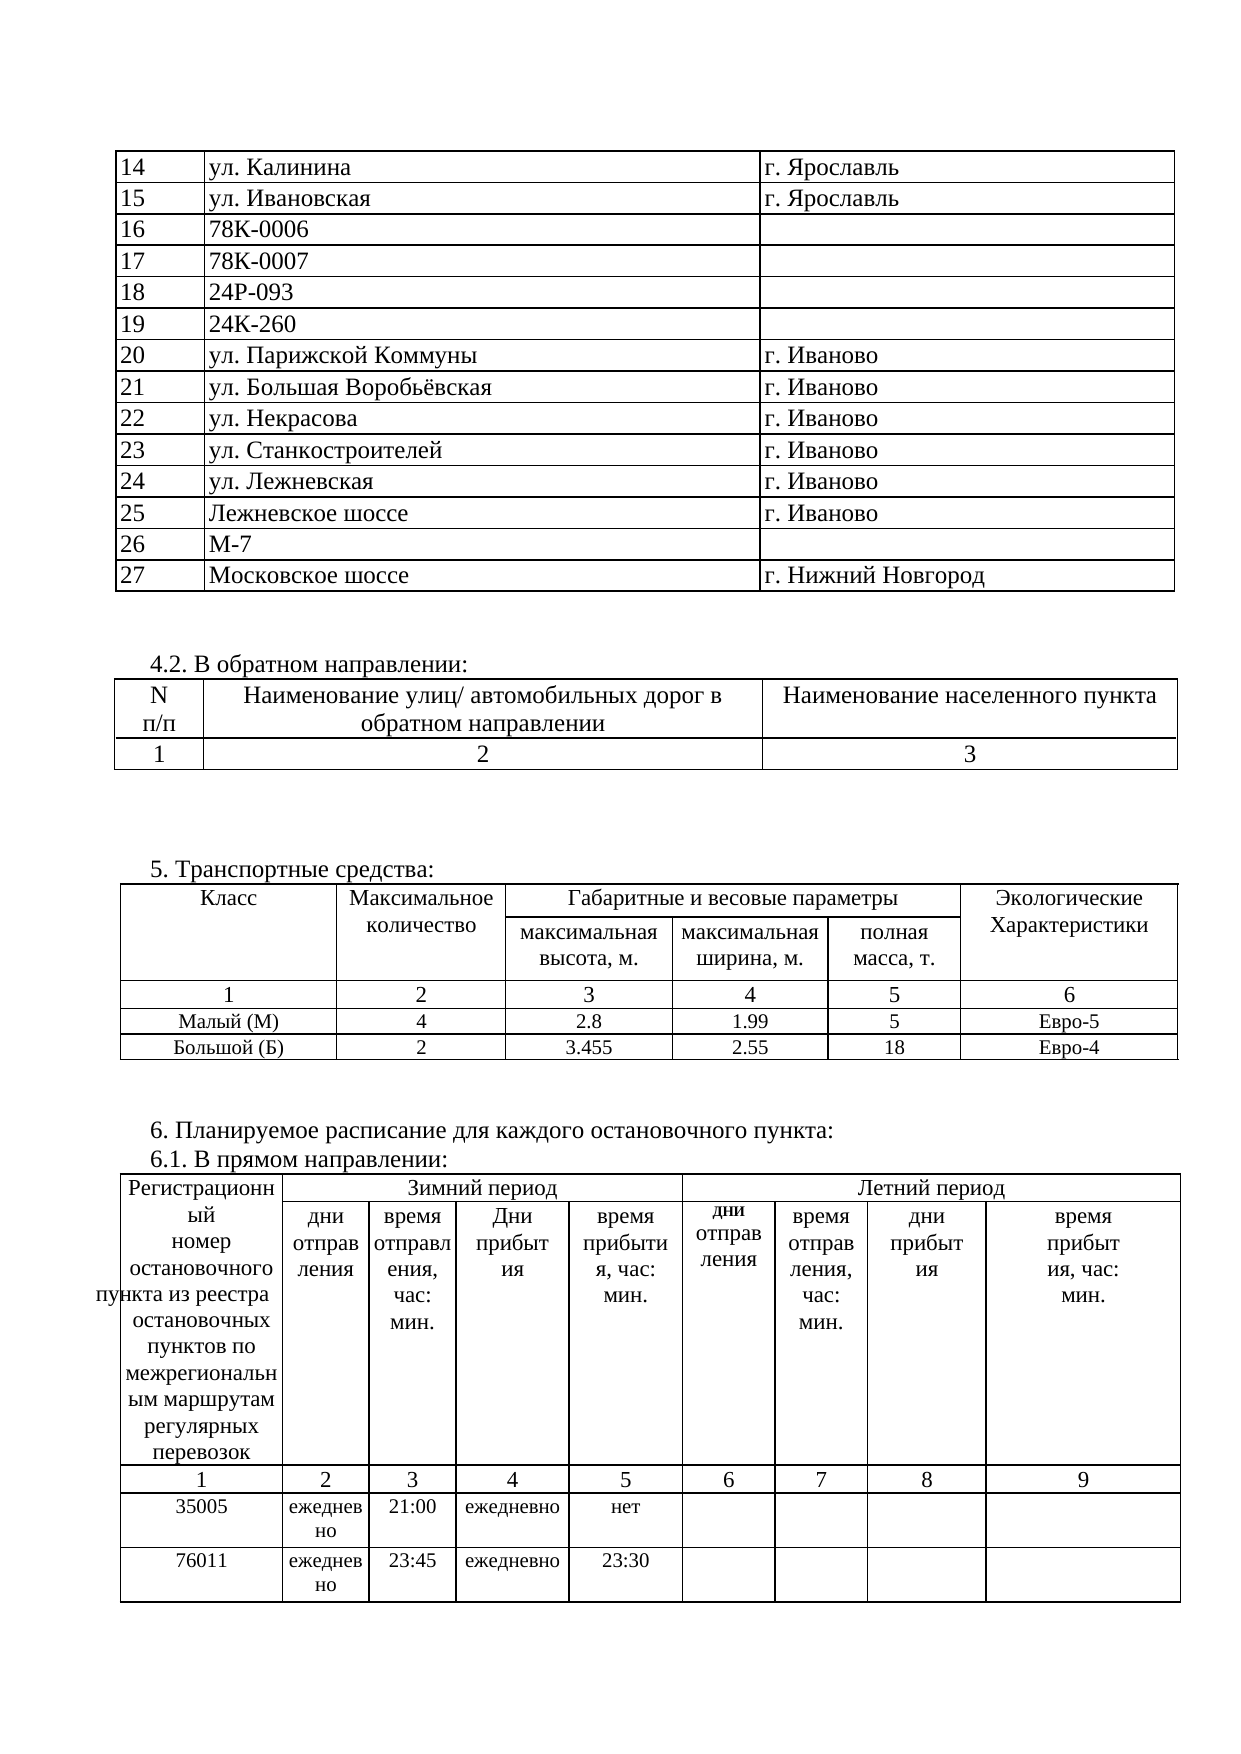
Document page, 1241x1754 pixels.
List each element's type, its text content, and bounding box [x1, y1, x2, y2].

table_cell ежедневно [283, 1548, 368, 1601]
table_cell 6 [961, 981, 1177, 1007]
table_cell 2 [283, 1466, 368, 1492]
table_cell ул. Большая Воробьёвская [205, 372, 759, 402]
table_cell 3.455 [506, 1035, 672, 1059]
table_cell 2.55 [673, 1035, 827, 1059]
table_cell [761, 529, 1174, 559]
table_cell г. Иваново [761, 372, 1174, 402]
table_cell 20 [117, 340, 204, 370]
table_cell 7 [776, 1466, 867, 1492]
table_cell 5 [829, 1009, 960, 1033]
table_cell [868, 1548, 985, 1601]
table_cell 1 [115, 738, 203, 769]
table_cell время отправ ления, час: мин. [776, 1202, 867, 1464]
table_cell г. Иваново [761, 466, 1174, 496]
table_cell ежедневно [457, 1548, 568, 1601]
table_cell Евро-4 [961, 1035, 1177, 1059]
table_cell [761, 309, 1174, 339]
table_cell г. Нижний Новгород [761, 561, 1174, 590]
table_cell ул. Станкостроителей [205, 435, 759, 464]
table_cell ул. Некрасова [205, 403, 759, 433]
table_cell нет [570, 1494, 682, 1547]
table_cell ежедневно [283, 1494, 368, 1547]
table_cell ул. Лежневская [205, 466, 759, 496]
table_cell 21 [117, 372, 204, 402]
table_cell Евро-5 [961, 1009, 1177, 1033]
table_cell 17 [117, 246, 204, 276]
table_cell ул. Ивановская [205, 183, 759, 213]
table_cell максимальная ширина, м. [673, 918, 827, 979]
table_cell 1 [121, 981, 336, 1007]
table_cell 2 [204, 739, 762, 769]
table_cell дни прибыт ия [868, 1202, 985, 1464]
table_cell [761, 215, 1174, 244]
table_cell [761, 246, 1174, 276]
table_header Экологические Характеристики [961, 885, 1177, 979]
text 6.1. В прямом направлении: [150, 1144, 1090, 1173]
table_cell г. Иваново [761, 435, 1174, 464]
table_cell [776, 1494, 867, 1547]
table_cell [683, 1494, 774, 1547]
table_cell 24К-260 [205, 309, 759, 339]
table_cell 24Р-093 [205, 277, 759, 307]
table_cell ул. Калинина [205, 152, 759, 181]
table_cell Большой (Б) [121, 1035, 336, 1059]
table_cell 16 [117, 215, 204, 244]
table_cell 9 [987, 1466, 1180, 1492]
table_cell г. Ярославль [761, 152, 1174, 181]
table_header Зимний период [283, 1175, 682, 1201]
table_cell [683, 1548, 774, 1601]
table_cell М-7 [205, 529, 759, 559]
table_cell 21:00 [370, 1494, 455, 1547]
table_cell 3 [370, 1466, 455, 1492]
table_cell 5 [570, 1466, 682, 1492]
table_cell 19 [117, 309, 204, 339]
table_cell 22 [117, 403, 204, 433]
table_cell 23:30 [570, 1548, 682, 1601]
table_cell 4 [673, 981, 827, 1007]
table_cell Лежневское шоссе [205, 498, 759, 527]
table_cell 78К-0007 [205, 246, 759, 276]
table_header Наименование улиц/ автомобильных дорог в обратном направлении [204, 680, 762, 737]
table_cell 18 [117, 277, 204, 307]
table_cell 15 [117, 183, 204, 213]
table_cell г. Иваново [761, 403, 1174, 433]
table_cell 76011 [121, 1548, 282, 1601]
table_cell Дни прибыт ия [457, 1202, 568, 1464]
table_cell г. Ярославль [761, 183, 1174, 213]
table_cell ул. Парижской Коммуны [205, 340, 759, 370]
table_cell [987, 1494, 1180, 1547]
table_cell ежедневно [457, 1494, 568, 1547]
text 5. Транспортные средства: [150, 854, 1090, 883]
text 6. Планируемое расписание для каждого остановочного пункта: [150, 1115, 1090, 1144]
table_cell 1.99 [673, 1009, 827, 1033]
table_cell [776, 1548, 867, 1601]
table_header Класс [121, 885, 336, 979]
table_cell 3 [506, 981, 672, 1007]
table_cell 6 [683, 1466, 774, 1492]
table_header Максимальное количество [337, 885, 505, 979]
table_header Габаритные и весовые параметры [506, 885, 960, 916]
table_cell 5 [829, 981, 960, 1007]
table_cell 35005 [121, 1494, 282, 1547]
table_cell [987, 1548, 1180, 1601]
table_cell 23:45 [370, 1548, 455, 1601]
table_header N п/п [115, 680, 203, 737]
table_cell 8 [868, 1466, 985, 1492]
table_cell 2 [337, 981, 505, 1007]
table_header Наименование населенного пункта [763, 680, 1177, 737]
table_cell время прибыт ия, час: мин. [987, 1202, 1180, 1464]
table_cell 4 [457, 1466, 568, 1492]
text 4.2. В обратном направлении: [150, 649, 1090, 678]
table_cell полная масса, т. [829, 918, 960, 979]
table_cell [868, 1494, 985, 1547]
table_cell 78К-0006 [205, 215, 759, 244]
table_cell [761, 277, 1174, 307]
table_cell 14 [117, 152, 204, 181]
table_cell 26 [117, 529, 204, 559]
table_cell 18 [829, 1035, 960, 1059]
table_cell 2 [337, 1035, 505, 1059]
table_cell 3 [763, 737, 1177, 769]
table_header Летний период [683, 1175, 1180, 1201]
table_cell время прибыти я, час: мин. [570, 1202, 682, 1464]
table_cell 23 [117, 435, 204, 464]
table_cell 25 [117, 498, 204, 527]
table_cell дни отправ ления [283, 1202, 368, 1464]
table_cell Малый (М) [121, 1009, 336, 1033]
table_cell 2.8 [506, 1009, 672, 1033]
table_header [121, 1175, 282, 1464]
table_cell 1 [121, 1466, 282, 1492]
table_cell 24 [117, 466, 204, 496]
table_cell 4 [337, 1009, 505, 1033]
table_cell Московское шоссе [205, 561, 759, 590]
table_cell ДНИ отправ ления [683, 1202, 774, 1464]
table_cell г. Иваново [761, 498, 1174, 527]
table_cell 27 [117, 561, 204, 590]
table_cell время отправл ения, час: мин. [370, 1202, 455, 1464]
table_cell максимальная высота, м. [506, 918, 672, 979]
table_cell г. Иваново [761, 340, 1174, 370]
